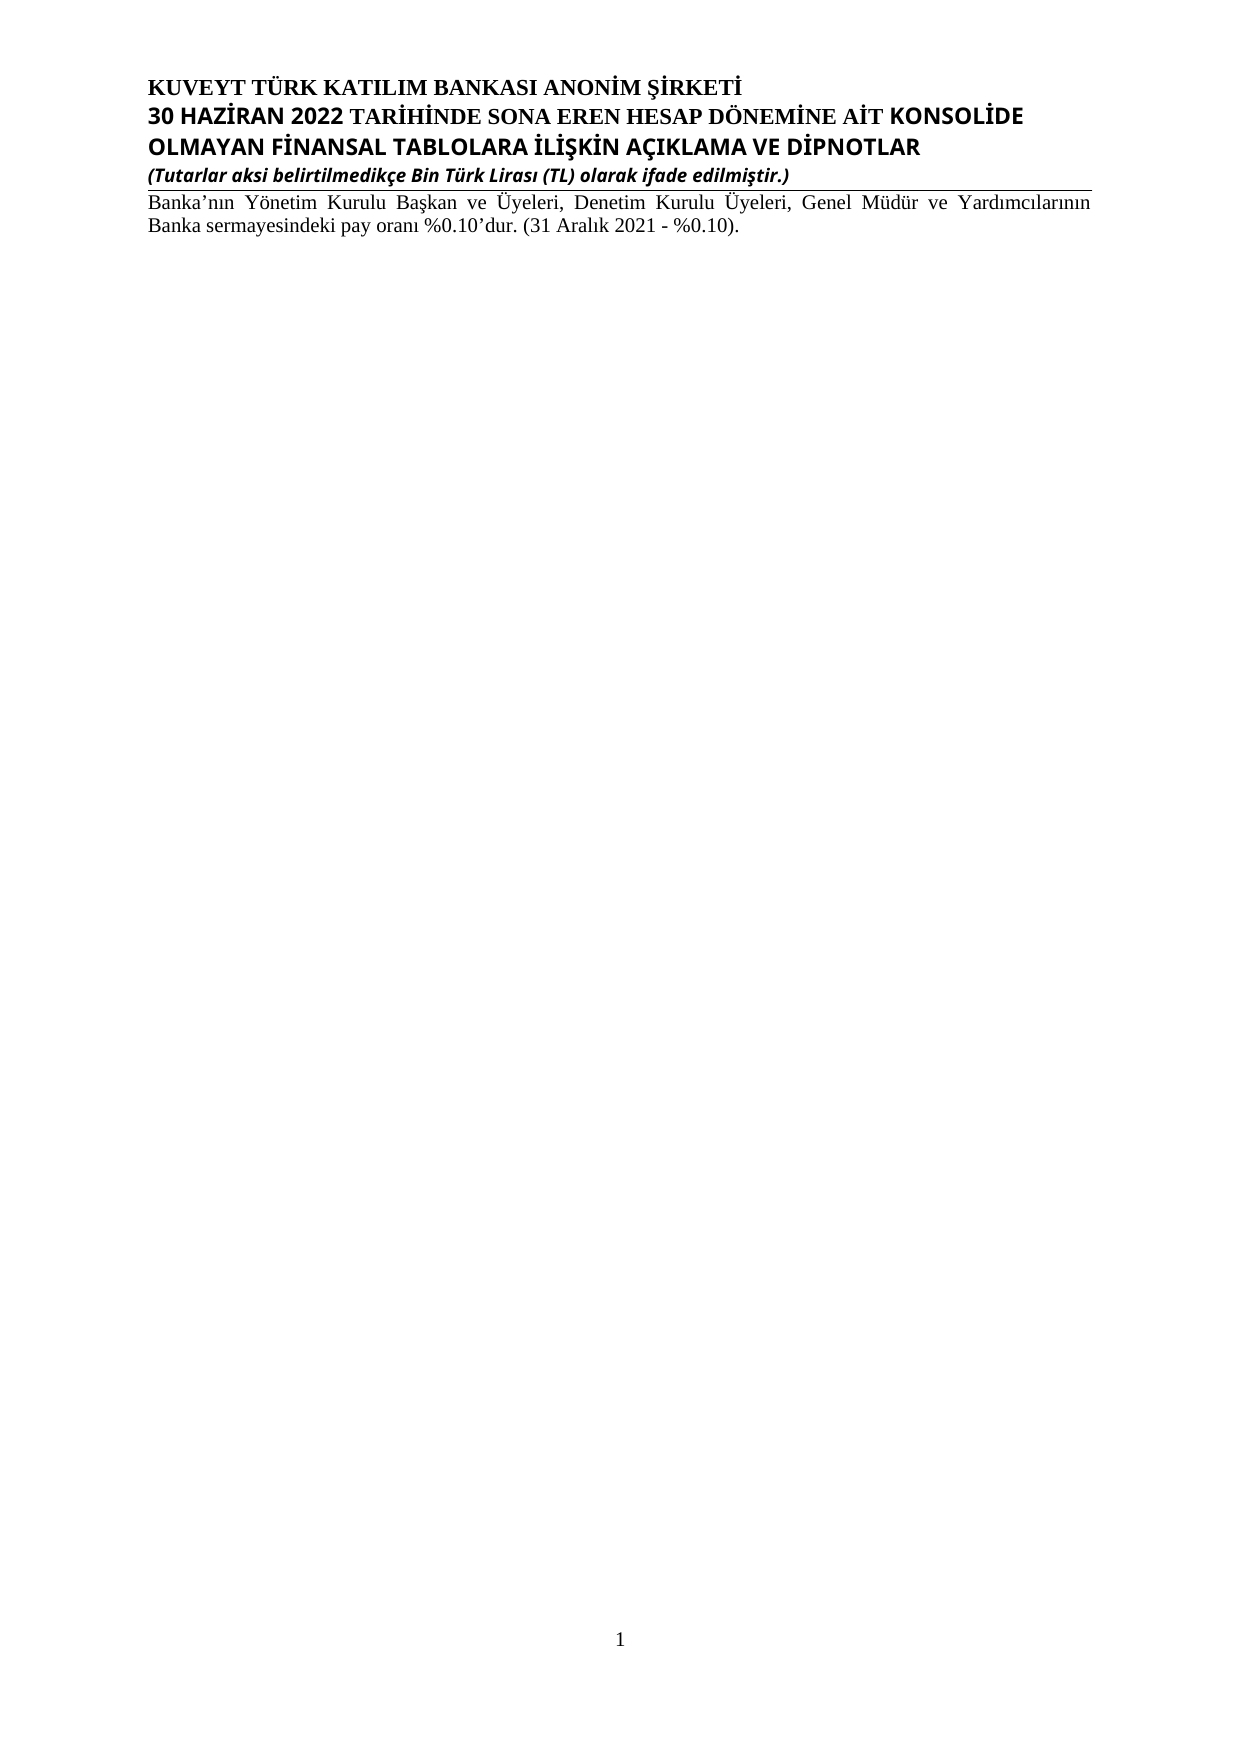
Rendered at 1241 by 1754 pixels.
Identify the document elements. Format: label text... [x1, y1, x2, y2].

text Banka’nın Yönetim Kurulu Başkan ve Üyeleri, Denetim Kurulu Üyeleri, Genel Müdür ve Yardımcılarının Banka sermayesindeki pay oranı %0.10’dur. (31 Aralık 2021 - %0.10). [148, 191, 1092, 237]
